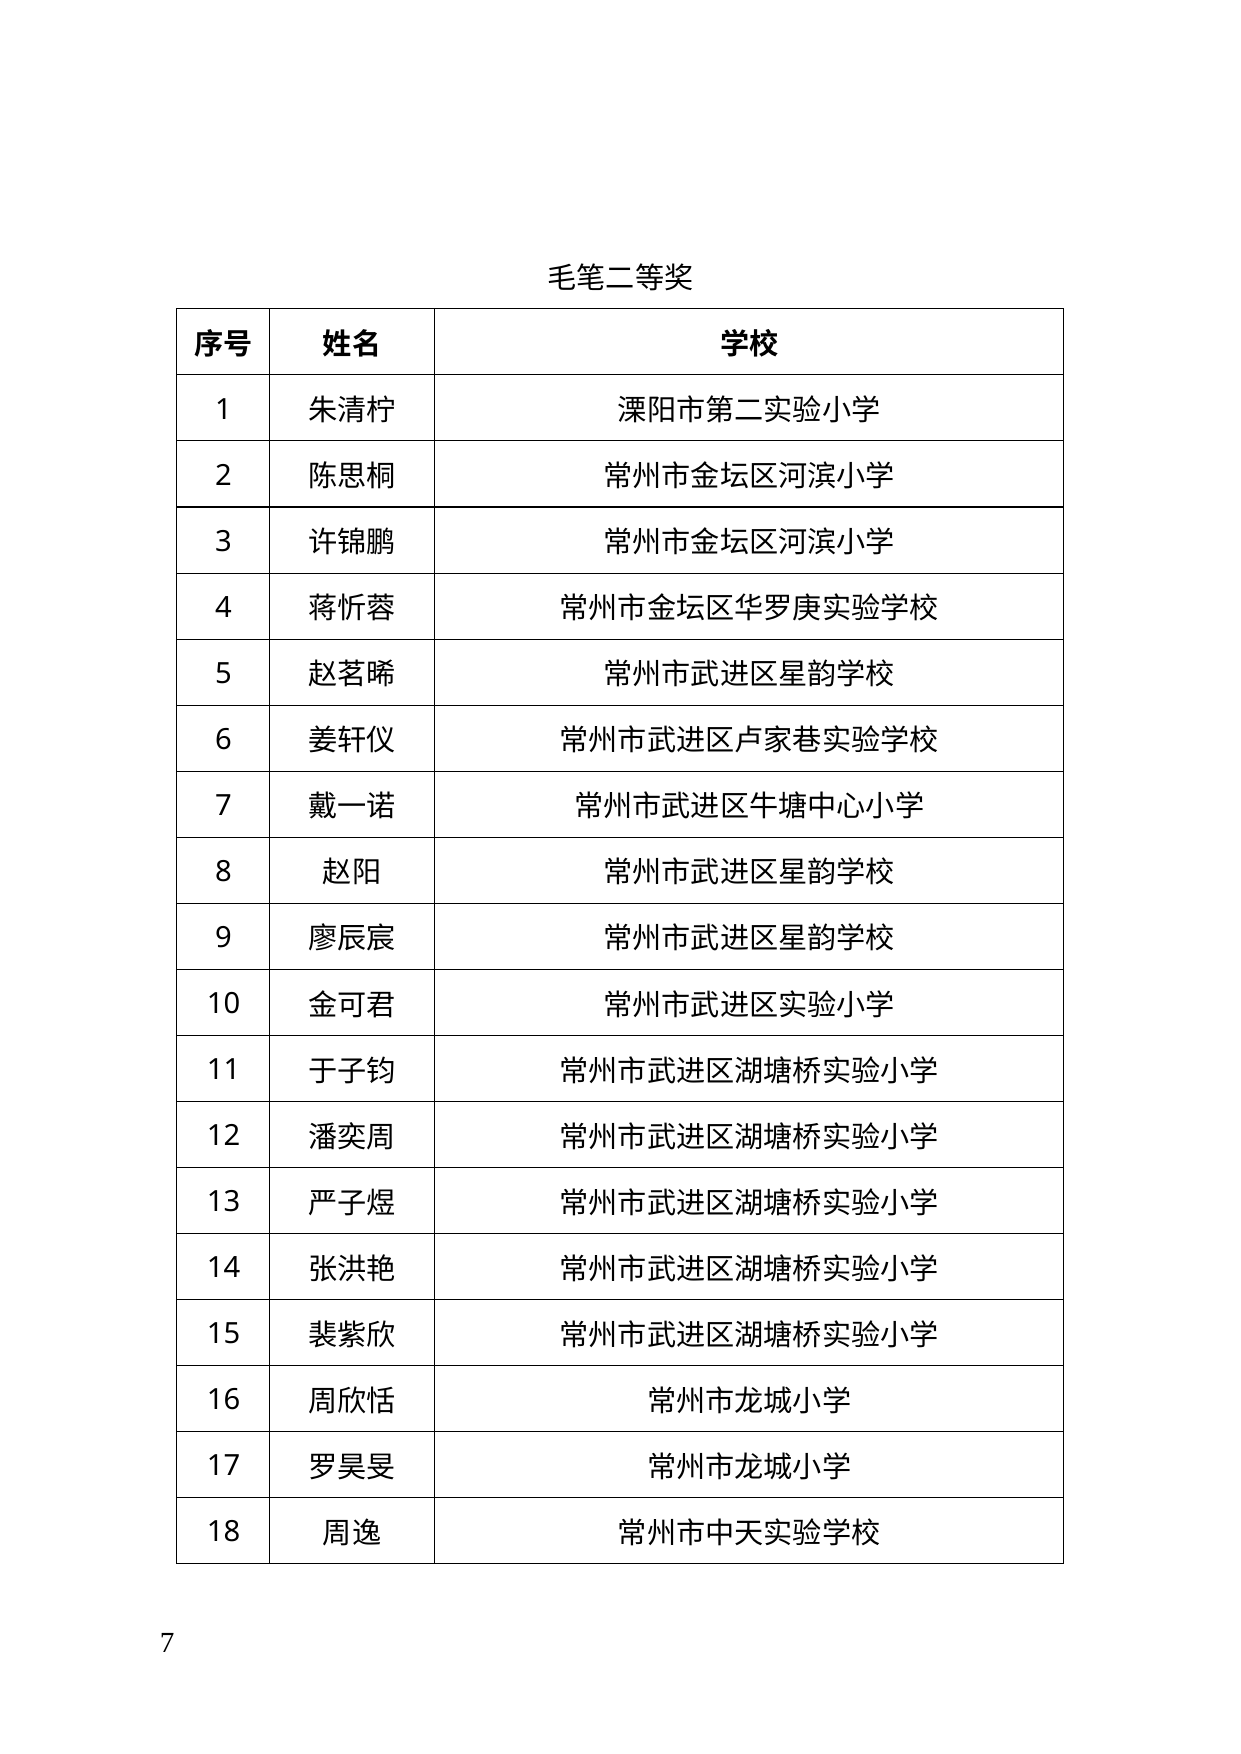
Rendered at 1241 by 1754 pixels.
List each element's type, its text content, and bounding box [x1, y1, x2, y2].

table_cell 戴一诺 [270, 772, 434, 837]
table_cell 常州市武进区卢家巷实验学校 [435, 706, 1063, 771]
table_cell 许锦鹏 [270, 508, 434, 572]
table_cell 17 [177, 1432, 269, 1497]
table_cell 罗昊旻 [270, 1432, 434, 1497]
table_cell 7 [177, 772, 269, 837]
table_cell 常州市中天实验学校 [435, 1498, 1063, 1563]
table_cell 裴紫欣 [270, 1300, 434, 1365]
table_cell 周逸 [270, 1498, 434, 1563]
table_cell 11 [177, 1036, 269, 1101]
table_cell 10 [177, 970, 269, 1035]
table_cell 陈思桐 [270, 441, 434, 506]
table_cell 3 [177, 508, 269, 572]
table_cell 6 [177, 706, 269, 771]
table_cell 13 [177, 1168, 269, 1233]
table_cell 8 [177, 838, 269, 903]
table_cell 常州市武进区湖塘桥实验小学 [435, 1102, 1063, 1167]
table_cell 18 [177, 1498, 269, 1563]
table_cell 赵茗晞 [270, 640, 434, 704]
table_cell 严子煜 [270, 1168, 434, 1233]
table_cell 常州市金坛区河滨小学 [435, 441, 1063, 506]
table_cell 常州市龙城小学 [435, 1432, 1063, 1497]
table_cell 张洪艳 [270, 1234, 434, 1299]
table_cell 2 [177, 441, 269, 506]
table_cell 潘奕周 [270, 1102, 434, 1167]
table_cell 常州市武进区湖塘桥实验小学 [435, 1168, 1063, 1233]
table_cell 常州市武进区湖塘桥实验小学 [435, 1300, 1063, 1365]
table_cell 常州市武进区湖塘桥实验小学 [435, 1234, 1063, 1299]
table_cell 常州市武进区实验小学 [435, 970, 1063, 1035]
table_cell 5 [177, 640, 269, 704]
table_cell 溧阳市第二实验小学 [435, 375, 1063, 440]
table_header 学校 [435, 309, 1063, 374]
table_cell 常州市龙城小学 [435, 1366, 1063, 1431]
table_cell 赵阳 [270, 838, 434, 903]
table_cell 12 [177, 1102, 269, 1167]
table_cell 15 [177, 1300, 269, 1365]
table_cell 9 [177, 904, 269, 969]
table_header 序号 [177, 309, 269, 374]
table_cell 14 [177, 1234, 269, 1299]
table_cell 周欣恬 [270, 1366, 434, 1431]
table_cell 常州市武进区星韵学校 [435, 904, 1063, 969]
table_cell 姜轩仪 [270, 706, 434, 771]
table_cell 朱清柠 [270, 375, 434, 440]
table_header 姓名 [270, 309, 434, 374]
table_cell 蒋忻蓉 [270, 574, 434, 638]
table_cell 16 [177, 1366, 269, 1431]
table_cell 常州市金坛区河滨小学 [435, 508, 1063, 572]
table_cell 1 [177, 375, 269, 440]
table_cell 于子钧 [270, 1036, 434, 1101]
table_cell 常州市武进区星韵学校 [435, 640, 1063, 704]
table_cell 廖辰宸 [270, 904, 434, 969]
table_cell 4 [177, 574, 269, 638]
table_cell 金可君 [270, 970, 434, 1035]
table_cell 常州市武进区星韵学校 [435, 838, 1063, 903]
table_cell 常州市金坛区华罗庚实验学校 [435, 574, 1063, 638]
table_cell 常州市武进区牛塘中心小学 [435, 772, 1063, 837]
table_cell 常州市武进区湖塘桥实验小学 [435, 1036, 1063, 1101]
text 毛笔二等奖 [159, 243, 1081, 308]
